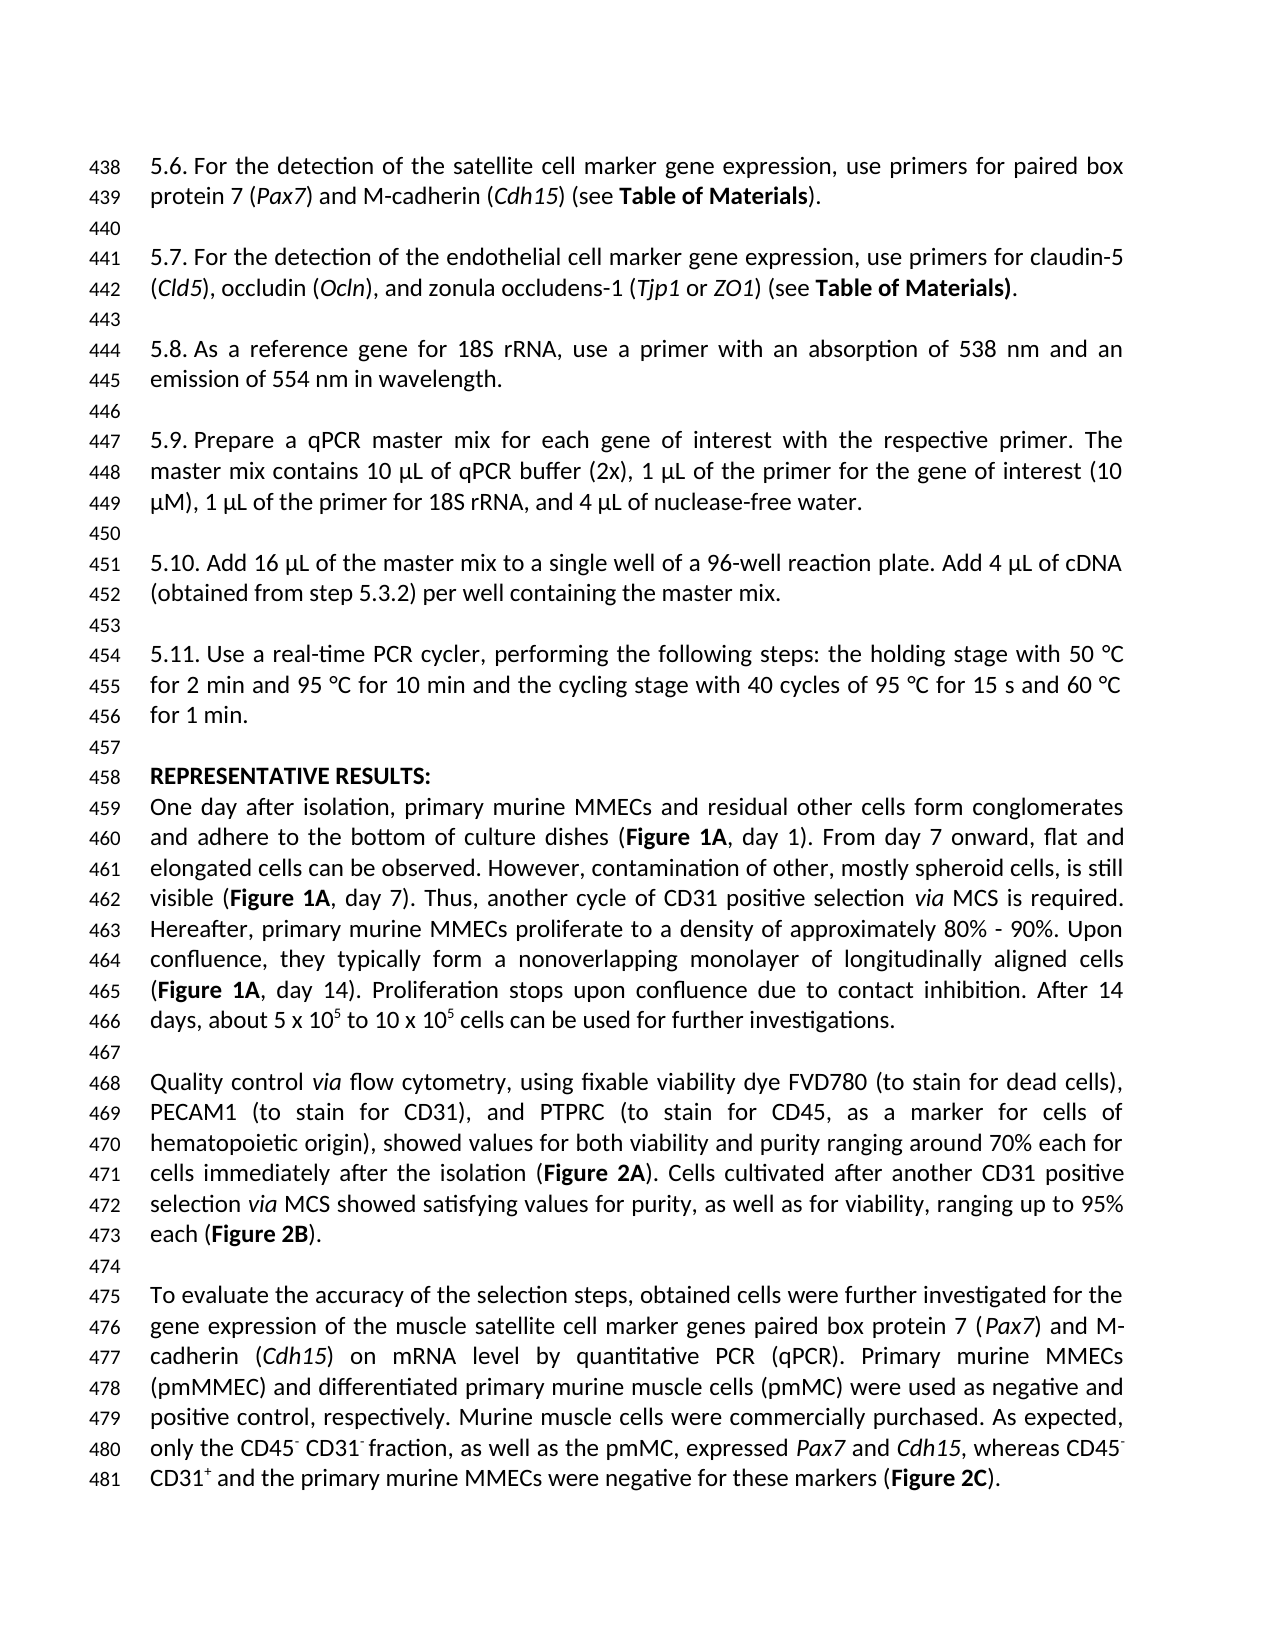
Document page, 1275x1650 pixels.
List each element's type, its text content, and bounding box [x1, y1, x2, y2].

text REPRESENTATIVE RESULTS: [150, 760, 1125, 791]
text One day after isolation, primary murine MMECs and residual other cells form conglomerates and adhere to the bottom of culture dishes (Figure 1A, day 1). From day 7 onward, flat and elongated cells can be observed. However, contamination of other, mostly spheroid cells, is still visible (Figure 1A, day 7). Thus, another cycle of CD31 positive selection via MCS is required. Hereafter, primary murine MMECs proliferate to a density of approximately 80% - 90%. Upon confluence, they typically form a nonoverlapping monolayer of longitudinally aligned cells (Figure 1A, day 14). Proliferation stops upon confluence due to contact inhibition. After 14 days, about 5 x 105 to 10 x 105 cells can be used for further investigations. [150, 791, 1125, 1035]
text To evaluate the accuracy of the selection steps, obtained cells were further investigated for the gene expression of the muscle satellite cell marker genes paired box protein 7 (Pax7) and M-cadherin (Cdh15) on mRNA level by quantitative PCR (qPCR). Primary murine MMECs (pmMMEC) and differentiated primary murine muscle cells (pmMC) were used as negative and positive control, respectively. Murine muscle cells were commercially purchased. As expected, only the CD45- CD31- fraction, as well as the pmMC, expressed Pax7 and Cdh15, whereas CD45- CD31+ and the primary murine MMECs were negative for these markers (Figure 2C). [150, 1279, 1125, 1493]
list For the detection of the satellite cell marker gene expression, use primers for paired box protein 7 (Pax7) and M-cadherin (Cdh15) (see Table of Materials). [150, 150, 1125, 211]
list Add 16 µL of the master mix to a single well of a 96-well reaction plate. Add 4 µL of cDNA (obtained from step 5.3.2) per well containing the master mix. [150, 547, 1125, 608]
list Prepare a qPCR master mix for each gene of interest with the respective primer. The master mix contains 10 µL of qPCR buffer (2x), 1 µL of the primer for the gene of interest (10 µM), 1 µL of the primer for 18S rRNA, and 4 µL of nuclease-free water. [150, 425, 1125, 516]
list As a reference gene for 18S rRNA, use a primer with an absorption of 538 nm and an emission of 554 nm in wavelength. [150, 333, 1125, 394]
list For the detection of the endothelial cell marker gene expression, use primers for claudin-5 (Cld5), occludin (Ocln), and zonula occludens-1 (Tjp1 or ZO1) (see Table of Materials). [150, 242, 1125, 303]
text Quality control via flow cytometry, using fixable viability dye FVD780 (to stain for dead cells), PECAM1 (to stain for CD31), and PTPRC (to stain for CD45, as a marker for cells of hematopoietic origin), showed values for both viability and purity ranging around 70% each for cells immediately after the isolation (Figure 2A). Cells cultivated after another CD31 positive selection via MCS showed satisfying values for purity, as well as for viability, ranging up to 95% each (Figure 2B). [150, 1066, 1125, 1249]
list Use a real-time PCR cycler, performing the following steps: the holding stage with 50 °C for 2 min and 95 °C for 10 min and the cycling stage with 40 cycles of 95 °C for 15 s and 60 °C for 1 min. [150, 638, 1125, 730]
